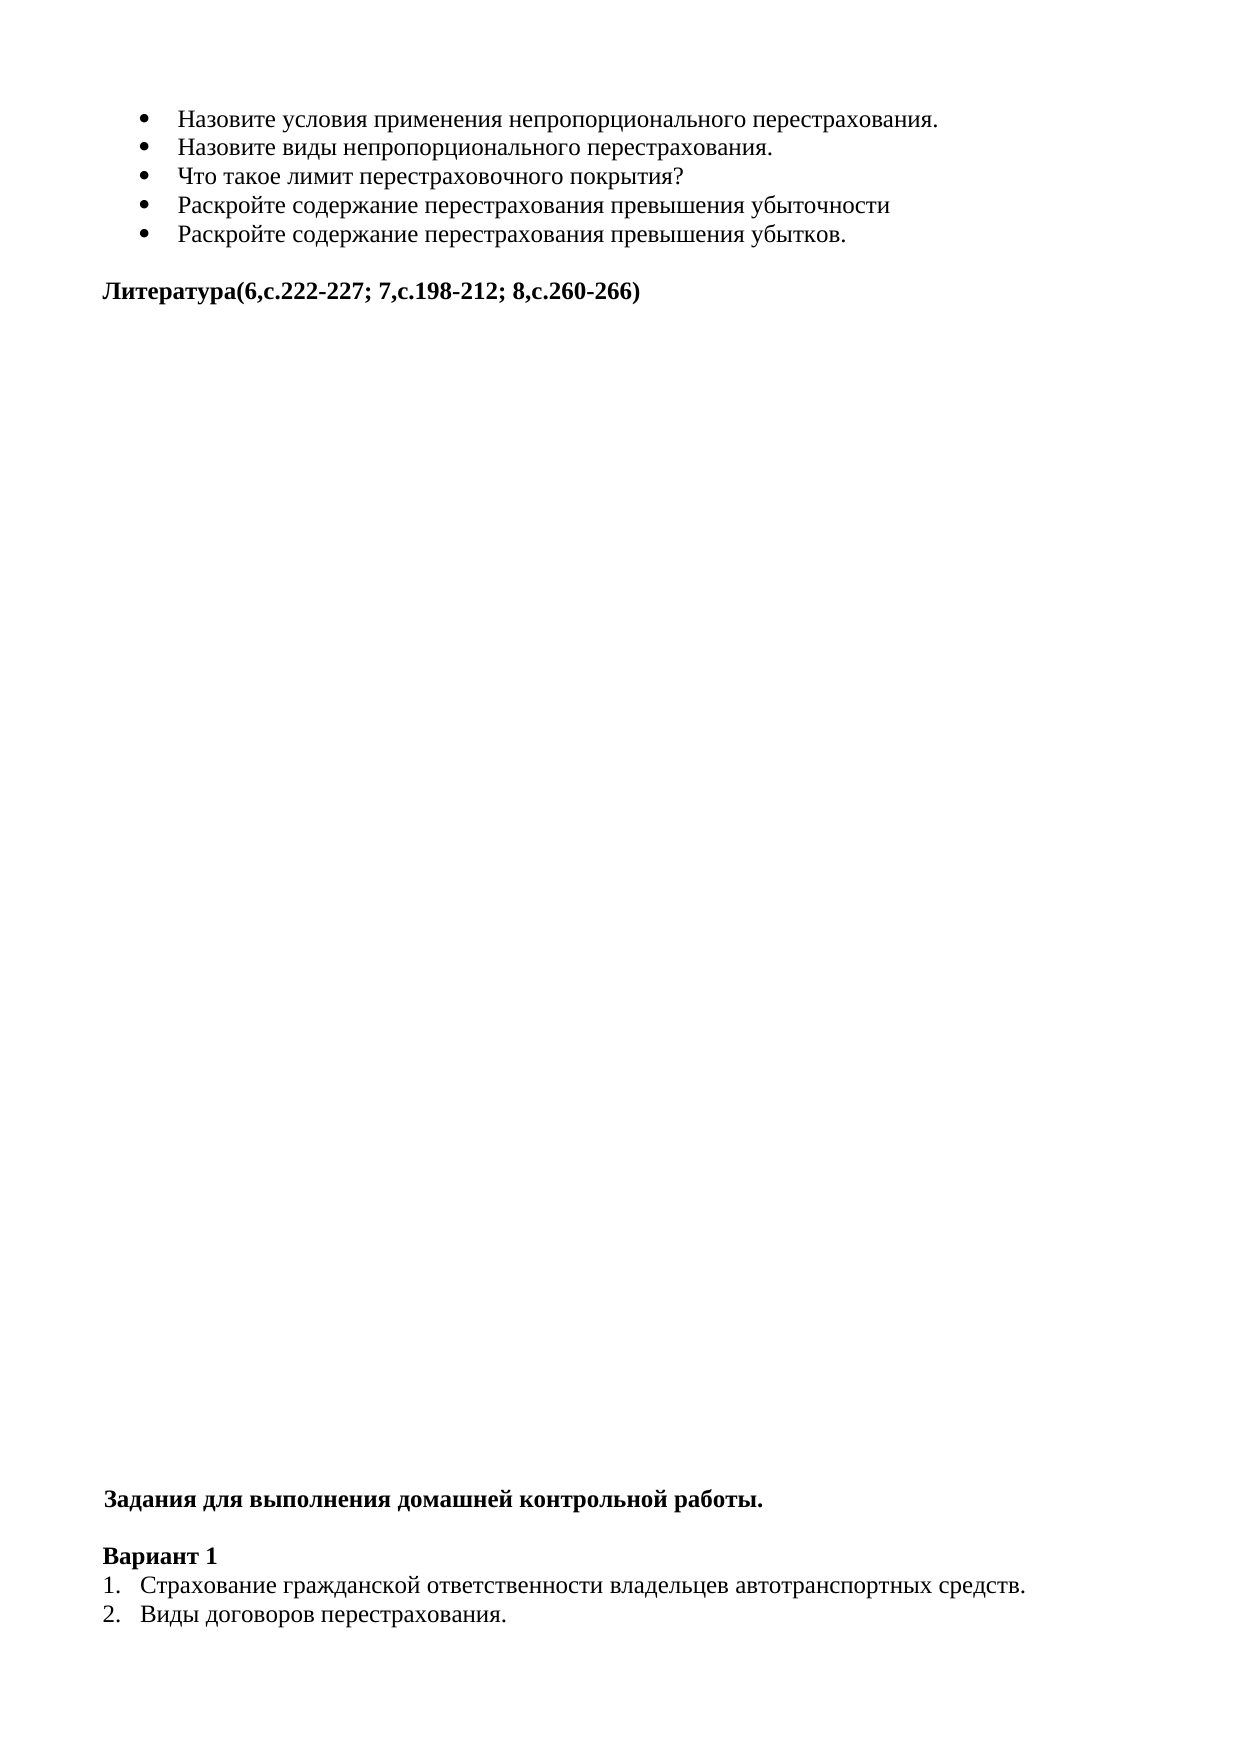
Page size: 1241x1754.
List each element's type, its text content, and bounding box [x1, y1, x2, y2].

list Страхование гражданской ответственности владельцев автотранспортных средств. [102, 1570, 1152, 1599]
list Раскройте содержание перестрахования превышения убыточности [140, 190, 1152, 219]
text Вариант 1 [102, 1541, 1152, 1570]
text Задания для выполнения домашней контрольной работы. [102, 1484, 1152, 1512]
list Назовите виды непропорционального перестрахования. [140, 132, 1152, 161]
list Виды договоров перестрахования. [102, 1599, 1152, 1627]
text Литература(6,с.222-227; 7,с.198-212; 8,с.260-266) [102, 276, 1152, 305]
list Раскройте содержание перестрахования превышения убытков. [140, 219, 1152, 247]
list Что такое лимит перестраховочного покрытия? [140, 161, 1152, 190]
list Назовите условия применения непропорционального перестрахования. [140, 104, 1152, 132]
